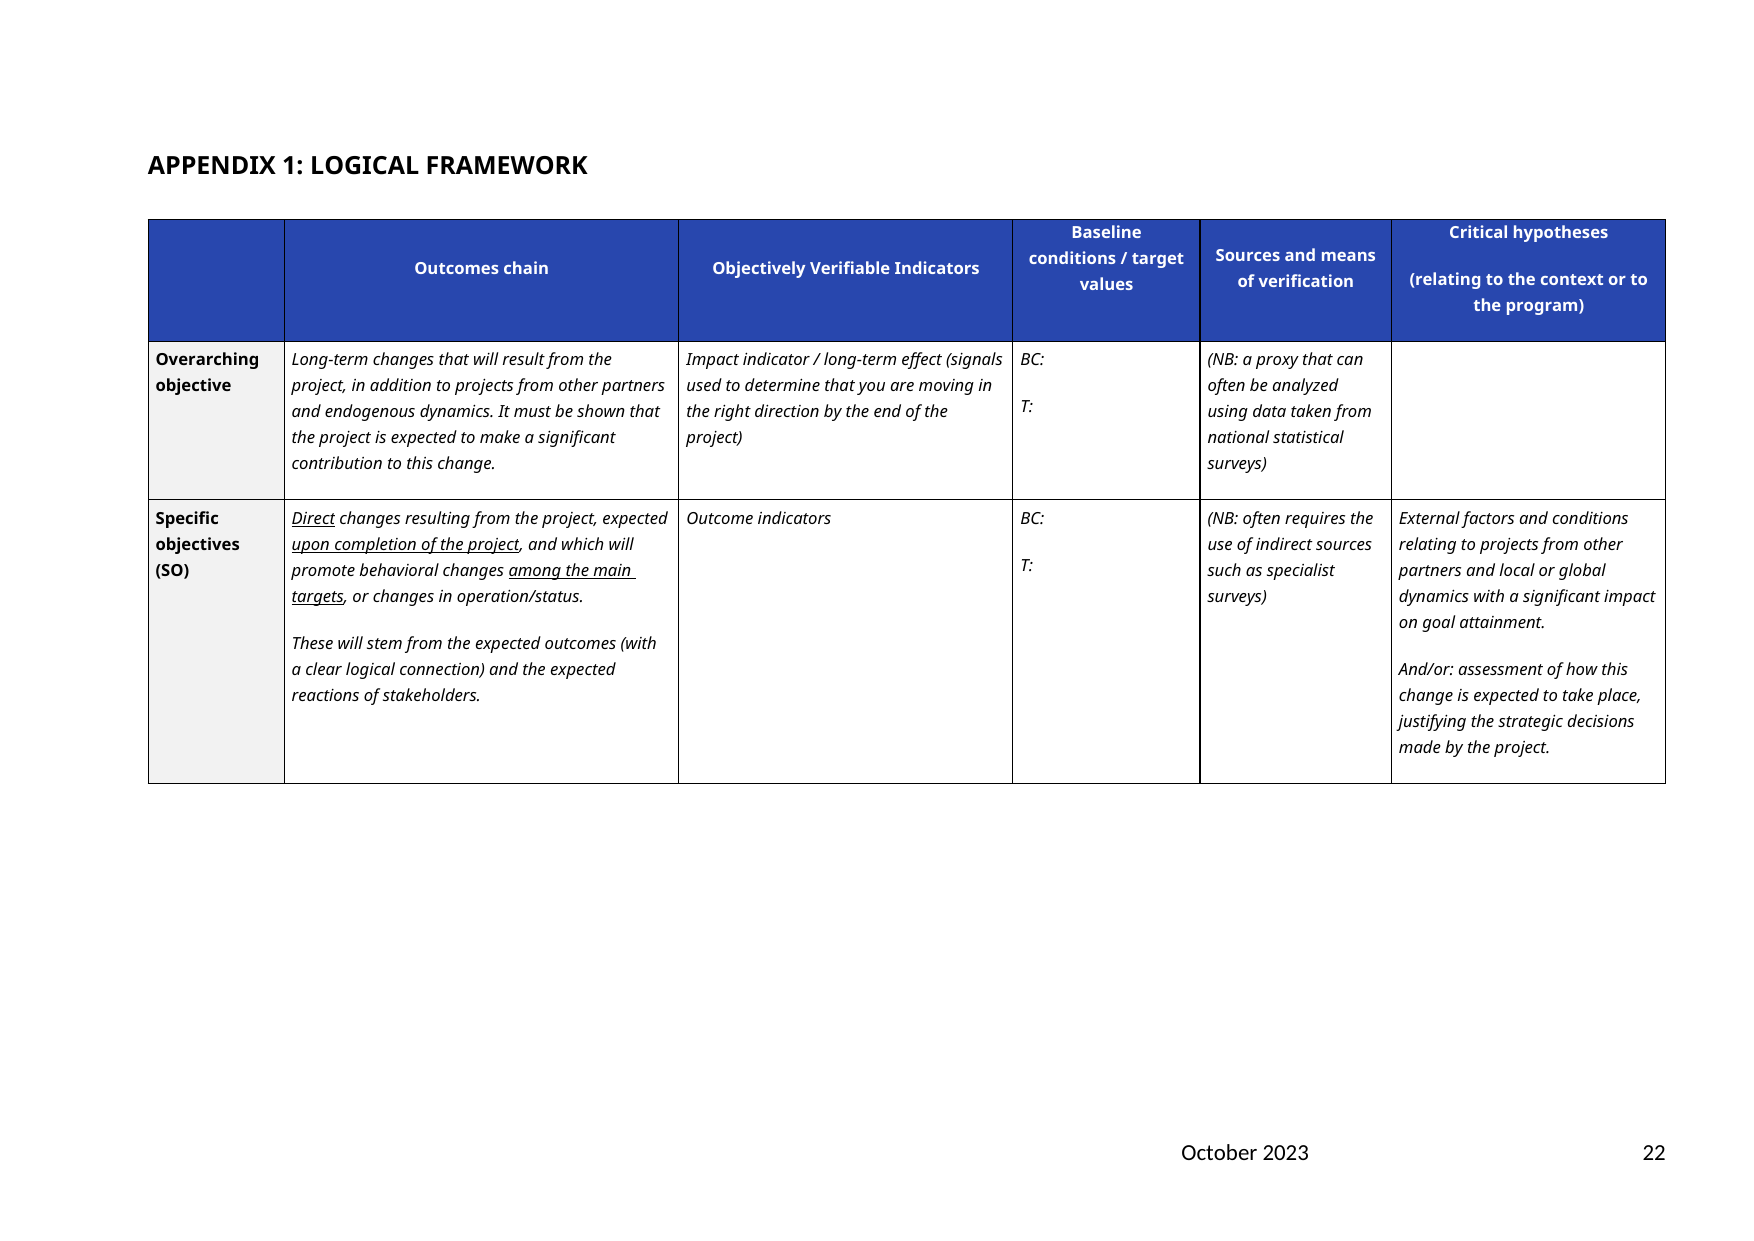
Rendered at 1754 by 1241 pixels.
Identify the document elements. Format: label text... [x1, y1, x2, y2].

table_cell [1392, 342, 1665, 499]
table_cell Overarching objective [149, 342, 284, 499]
table_cell BC: T: [1013, 500, 1199, 783]
table_cell Direct changes resulting from the project, expected upon completion of the project, and which will promote behavioral changes among the main targets, or changes in operation/status. These will stem from the expected outcomes (with a clear logical connection) and the expected reactions of stakeholders. [285, 500, 678, 783]
table_header Sources and means of verification [1201, 220, 1391, 341]
table_header Critical hypotheses (relating to the context or to the program) [1392, 220, 1665, 341]
table_cell Outcome indicators [679, 500, 1012, 783]
table_cell (NB: a proxy that can often be analyzed using data taken from national statistical surveys) [1201, 342, 1391, 499]
table_header Outcomes chain [285, 220, 678, 341]
table_cell BC: T: [1013, 342, 1199, 499]
table_cell Impact indicator / long-term effect (signals used to determine that you are moving in the right direction by the end of the project) [679, 342, 1012, 499]
text Appendix 1: LOGICAL FRAMEWORK [148, 148, 1665, 182]
table_cell Specific objectives (SO) [149, 500, 284, 783]
table_cell Long-term changes that will result from the project, in addition to projects from other partners and endogenous dynamics. It must be shown that the project is expected to make a significant contribution to this change. [285, 342, 678, 499]
table_header Baseline conditions / target values [1013, 220, 1199, 341]
table_cell (NB: often requires the use of indirect sources such as specialist surveys) [1201, 500, 1391, 783]
table_cell External factors and conditions relating to projects from other partners and local or global dynamics with a significant impact on goal attainment. And/or: assessment of how this change is expected to take place, justifying the strategic decisions made by the project. [1392, 500, 1665, 783]
table_header Objectively Verifiable Indicators [679, 220, 1012, 341]
table_header [149, 220, 284, 341]
